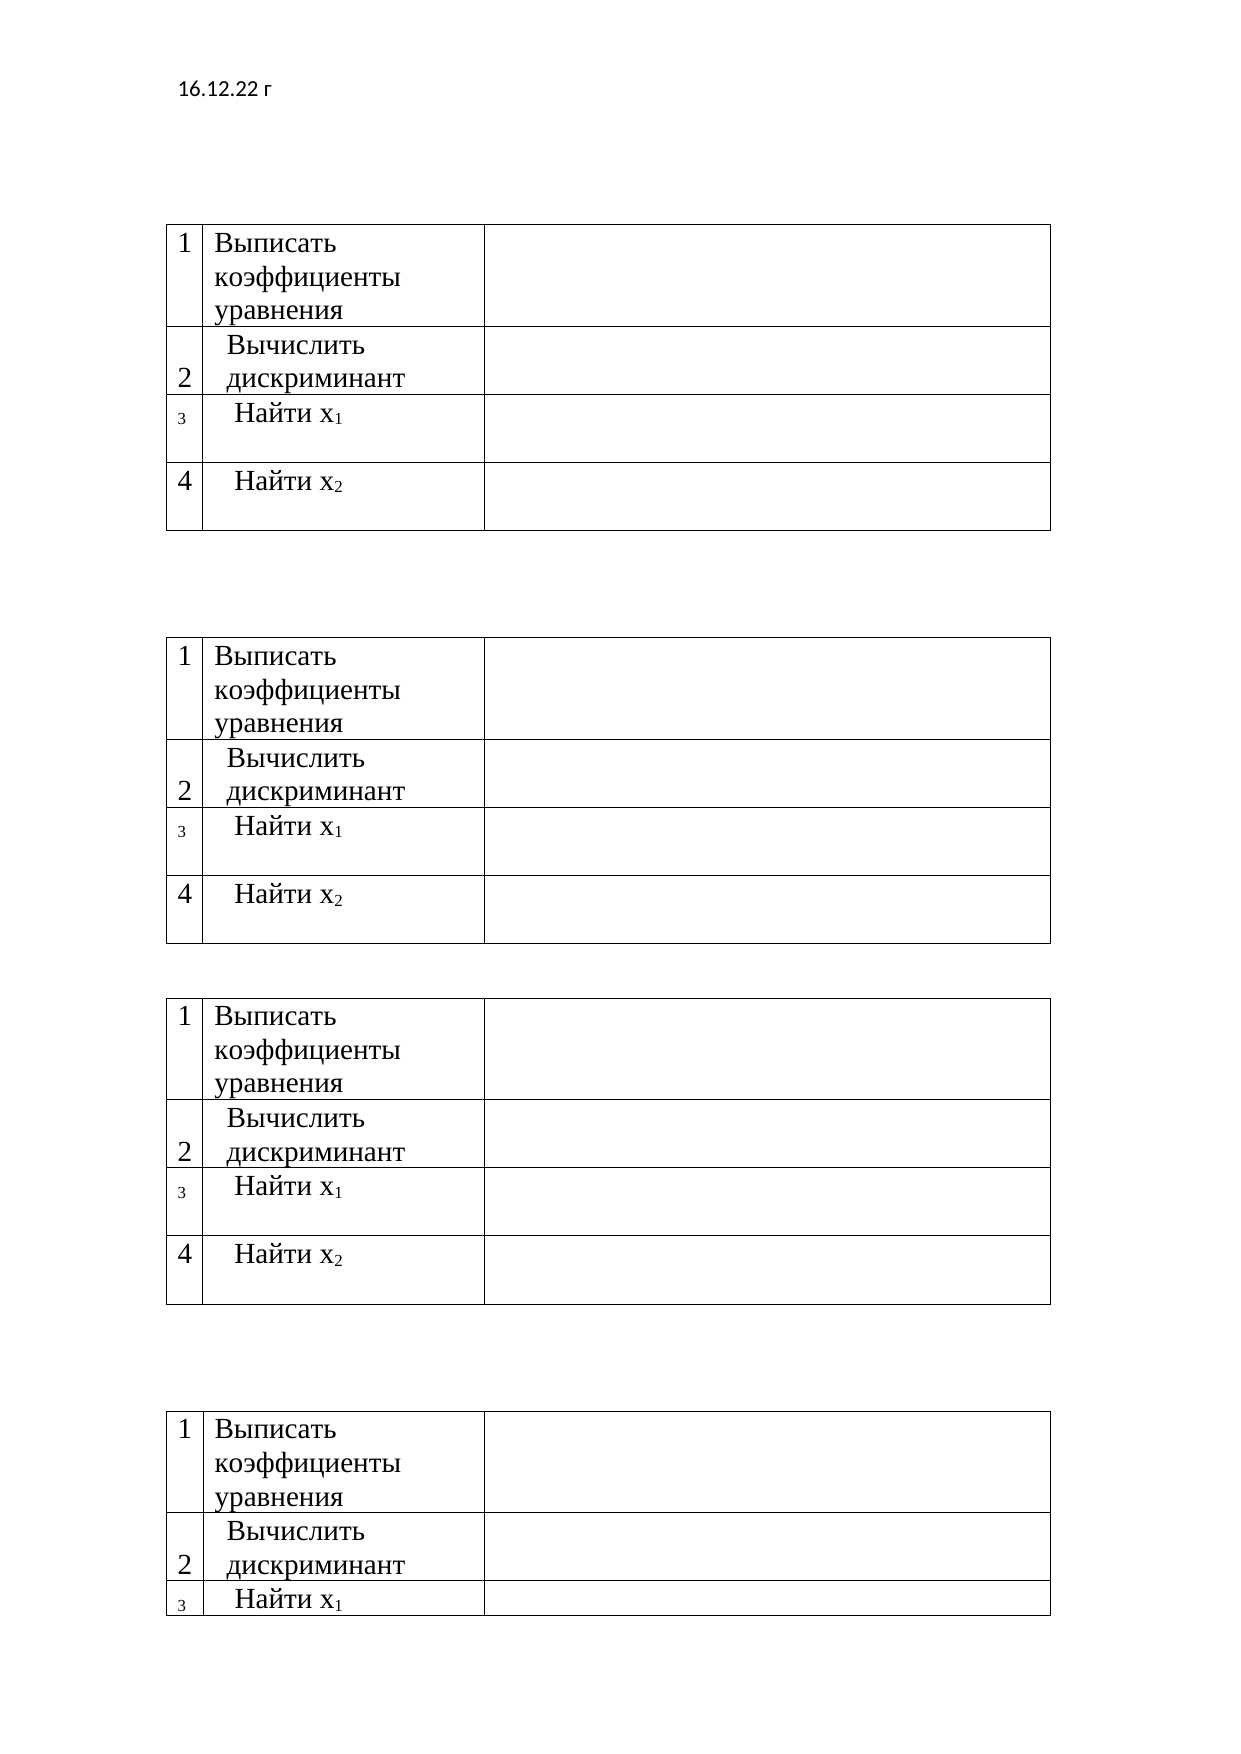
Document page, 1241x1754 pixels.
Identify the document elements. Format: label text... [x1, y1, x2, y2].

table_cell 3 [167, 1168, 202, 1235]
table_header Выписать коэффициенты уравнения [203, 638, 484, 739]
table_cell 3 [167, 395, 202, 462]
table_cell Найти х1 [204, 1581, 484, 1615]
table_cell [485, 808, 1050, 875]
table_header Выписать коэффициенты уравнения [203, 999, 484, 1099]
table_cell Найти х2 [203, 463, 484, 530]
table_cell Найти х1 [203, 1168, 484, 1235]
table_header [485, 1412, 1050, 1512]
table_cell Найти х2 [203, 1236, 484, 1303]
table_cell Вычислить дискриминант [203, 1100, 484, 1167]
table_cell Найти х1 [203, 808, 484, 875]
table_cell 4 [167, 876, 202, 943]
table_header 1 [167, 1412, 203, 1512]
table_cell Вычислить дискриминант [203, 740, 484, 807]
table_cell [485, 1581, 1050, 1615]
table_cell 2 [167, 740, 202, 807]
table_cell Вычислить дискриминант [204, 1513, 484, 1580]
table_cell [485, 1513, 1050, 1580]
table_cell [485, 1236, 1050, 1303]
table_header 1 [167, 225, 202, 326]
table_cell [485, 876, 1050, 943]
table_header [485, 638, 1050, 739]
table_header Выписать коэффициенты уравнения [203, 225, 484, 326]
table_cell [485, 1168, 1050, 1235]
table_cell [485, 740, 1050, 807]
table_cell [485, 395, 1050, 462]
table_cell [485, 327, 1050, 394]
table_cell 4 [167, 463, 202, 530]
table_cell Найти х1 [203, 395, 484, 462]
table_header 1 [167, 638, 202, 739]
table_header [485, 225, 1050, 326]
table_header Выписать коэффициенты уравнения [204, 1412, 484, 1512]
table_cell [485, 1100, 1050, 1167]
table_cell [485, 463, 1050, 530]
table_cell 2 [167, 1100, 202, 1167]
table_header 1 [167, 999, 202, 1099]
table_cell 2 [167, 327, 202, 394]
table_header [485, 999, 1050, 1099]
table_cell 4 [167, 1236, 202, 1303]
table_cell 3 [167, 808, 202, 875]
table_cell Вычислить дискриминант [203, 327, 484, 394]
table_cell 3 [167, 1581, 203, 1615]
table_cell 2 [167, 1513, 203, 1580]
table_cell Найти х2 [203, 876, 484, 943]
